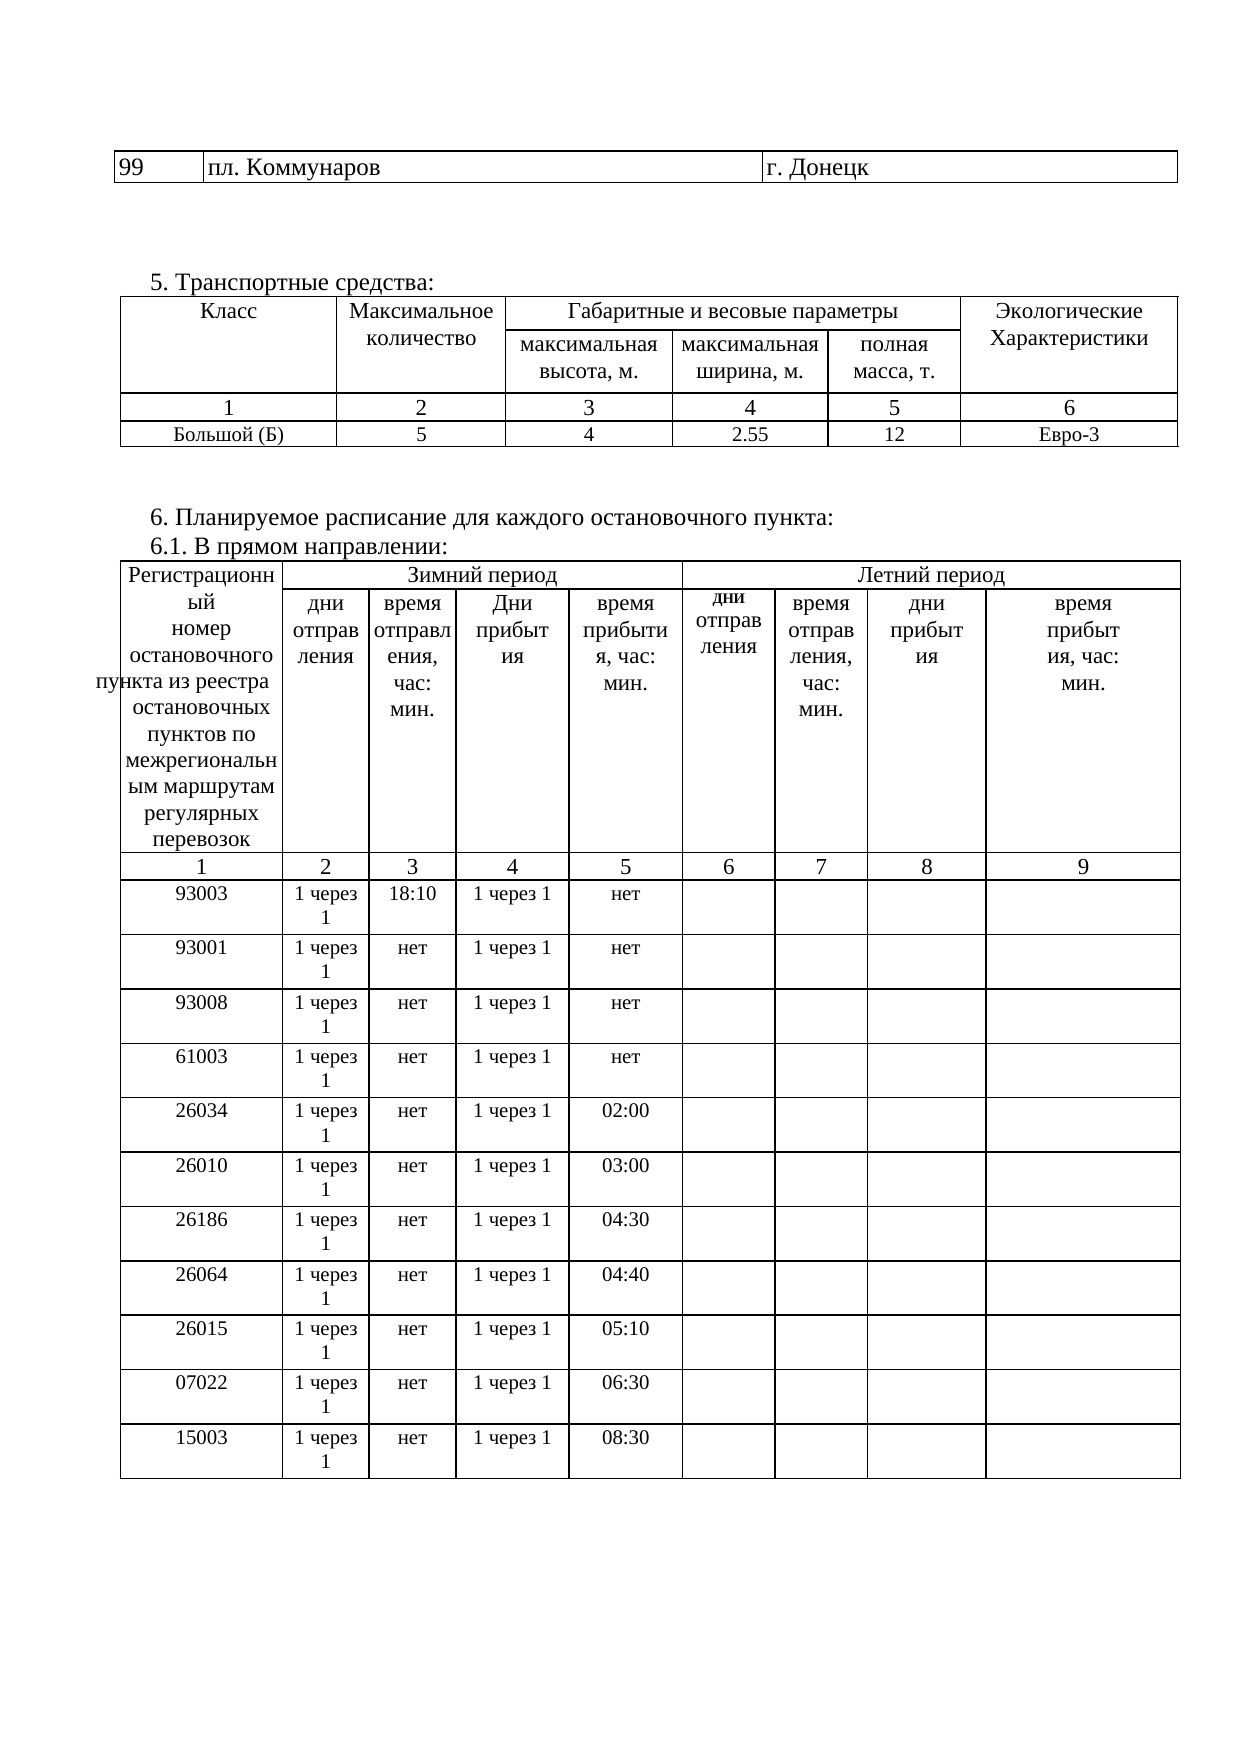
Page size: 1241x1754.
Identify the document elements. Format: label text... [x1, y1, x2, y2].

table_cell [776, 1316, 867, 1369]
table_cell 26015 [121, 1316, 282, 1369]
table_cell нет [370, 1370, 455, 1423]
table_cell [868, 1098, 985, 1151]
table_cell [987, 990, 1180, 1042]
table_cell полная масса, т. [829, 331, 960, 392]
table_cell [776, 1262, 867, 1314]
table_cell 1 [121, 853, 282, 879]
table_cell нет [370, 1262, 455, 1314]
table_cell Евро-3 [961, 422, 1177, 446]
table_cell 93001 [121, 935, 282, 988]
table_cell 1 [121, 394, 336, 420]
table_cell пл. Коммунаров [204, 152, 762, 181]
table_cell время отправ ления, час: мин. [776, 590, 867, 851]
table_cell 1 через 1 [457, 1262, 568, 1314]
table_cell 1 через 1 [457, 1044, 568, 1097]
table_cell 1 через 1 [457, 1098, 568, 1151]
table_cell [987, 1207, 1180, 1260]
table_cell [776, 1425, 867, 1477]
table_cell [683, 1425, 774, 1477]
table_cell [987, 1098, 1180, 1151]
table_cell время отправл ения, час: мин. [370, 590, 455, 851]
table_cell [987, 935, 1180, 988]
table_cell 2.55 [673, 422, 827, 446]
table_cell [776, 1207, 867, 1260]
table_cell время прибыти я, час: мин. [570, 590, 682, 851]
table_header Габаритные и весовые параметры [506, 297, 960, 329]
text 6.1. В прямом направлении: [150, 531, 1090, 560]
table_cell [776, 881, 867, 934]
table_cell 9 [987, 853, 1180, 879]
table_cell [868, 1044, 985, 1097]
table_cell 18:10 [370, 881, 455, 934]
table_cell время прибыт ия, час: мин. [987, 590, 1180, 851]
table_cell [776, 935, 867, 988]
table_cell 1 через 1 [283, 1370, 368, 1423]
table_cell 1 через 1 [283, 1044, 368, 1097]
table_cell 08:30 [570, 1425, 682, 1477]
table_cell нет [570, 881, 682, 934]
table_cell 1 через 1 [283, 1098, 368, 1151]
table_cell нет [570, 990, 682, 1042]
table_cell 3 [506, 394, 672, 420]
table_cell 1 через 1 [457, 1207, 568, 1260]
table_cell 1 через 1 [283, 1316, 368, 1369]
table_cell 1 через 1 [457, 1316, 568, 1369]
table_cell [776, 1044, 867, 1097]
table_cell нет [370, 935, 455, 988]
table_cell 1 через 1 [457, 990, 568, 1042]
table_cell 05:10 [570, 1316, 682, 1369]
table_cell [987, 1262, 1180, 1314]
table_cell 1 через 1 [283, 1262, 368, 1314]
table_cell нет [370, 990, 455, 1042]
table_cell 8 [868, 853, 985, 879]
table_header Зимний период [283, 562, 682, 588]
table_cell г. Донецк [763, 152, 1177, 181]
table_cell 6 [683, 853, 774, 879]
table_cell [987, 881, 1180, 934]
table_cell [683, 1098, 774, 1151]
table_cell 1 через 1 [283, 1153, 368, 1206]
table_cell [987, 1153, 1180, 1206]
table_cell [683, 1207, 774, 1260]
table_cell 1 через 1 [283, 1207, 368, 1260]
table_cell [987, 1425, 1180, 1477]
table_cell 04:40 [570, 1262, 682, 1314]
table_cell 4 [673, 394, 827, 420]
table_cell [683, 1044, 774, 1097]
table_cell 07022 [121, 1370, 282, 1423]
table_cell 26186 [121, 1207, 282, 1260]
table_cell 1 через 1 [457, 1425, 568, 1477]
table_cell [987, 1316, 1180, 1369]
table_cell 3 [370, 853, 455, 879]
table_cell Дни прибыт ия [457, 590, 568, 851]
table_header Максимальное количество [337, 297, 505, 392]
table_cell [868, 935, 985, 988]
table_cell нет [570, 1044, 682, 1097]
table_cell 6 [961, 394, 1177, 420]
table_cell максимальная ширина, м. [673, 331, 827, 392]
table_cell [683, 1153, 774, 1206]
table_cell нет [370, 1153, 455, 1206]
table_cell нет [370, 1098, 455, 1151]
table_cell максимальная высота, м. [506, 331, 672, 392]
table_cell нет [370, 1207, 455, 1260]
table_cell 15003 [121, 1425, 282, 1477]
table_cell 4 [506, 422, 672, 446]
table_cell нет [370, 1316, 455, 1369]
table_cell [868, 990, 985, 1042]
table_cell 5 [337, 422, 505, 446]
text 5. Транспортные средства: [150, 267, 1090, 296]
table_cell [776, 990, 867, 1042]
table_cell [776, 1370, 867, 1423]
table_cell [868, 1370, 985, 1423]
table_cell 93003 [121, 881, 282, 934]
table_cell 1 через 1 [283, 881, 368, 934]
table_cell 2 [337, 394, 505, 420]
table_cell 5 [570, 853, 682, 879]
table_cell нет [370, 1044, 455, 1097]
table_cell 1 через 1 [457, 881, 568, 934]
table_cell 06:30 [570, 1370, 682, 1423]
table_cell [683, 1262, 774, 1314]
table_cell [868, 881, 985, 934]
table_cell 2 [283, 853, 368, 879]
table_cell [987, 1044, 1180, 1097]
table_cell 02:00 [570, 1098, 682, 1151]
table_header Регистрационный номер остановочного пункта из реестра остановочных пунктов по межрегиональным маршрутам регулярных перевозок [121, 562, 282, 851]
table_cell 26034 [121, 1098, 282, 1151]
table_cell 1 через 1 [457, 1153, 568, 1206]
table_cell [776, 1098, 867, 1151]
table_cell [868, 1207, 985, 1260]
table_cell 03:00 [570, 1153, 682, 1206]
table_cell 5 [829, 394, 960, 420]
table_cell 1 через 1 [457, 1370, 568, 1423]
table_cell 12 [829, 422, 960, 446]
table_cell [683, 935, 774, 988]
table_cell 93008 [121, 990, 282, 1042]
table_header Класс [121, 297, 336, 392]
table_cell нет [370, 1425, 455, 1477]
table_cell [868, 1262, 985, 1314]
table_cell [868, 1153, 985, 1206]
table_cell Большой (Б) [121, 422, 336, 446]
table_cell [683, 1316, 774, 1369]
table_cell 04:30 [570, 1207, 682, 1260]
table_cell 61003 [121, 1044, 282, 1097]
table_cell 1 через 1 [283, 935, 368, 988]
table_cell [868, 1316, 985, 1369]
table_cell [683, 1370, 774, 1423]
table_cell 1 через 1 [457, 935, 568, 988]
table_header Летний период [683, 562, 1180, 588]
table_cell дни отправ ления [283, 590, 368, 851]
table_cell [868, 1425, 985, 1477]
table_cell [987, 1370, 1180, 1423]
table_cell 7 [776, 853, 867, 879]
table_cell 26064 [121, 1262, 282, 1314]
table_cell 1 через 1 [283, 1425, 368, 1477]
table_cell [776, 1153, 867, 1206]
text 6. Планируемое расписание для каждого остановочного пункта: [150, 502, 1090, 531]
table_cell [683, 990, 774, 1042]
table_cell [683, 881, 774, 934]
table_cell дни прибыт ия [868, 590, 985, 851]
table_header Экологические Характеристики [961, 297, 1177, 392]
table_cell нет [570, 935, 682, 988]
table_cell 1 через 1 [283, 990, 368, 1042]
table_cell ДНИ отправ ления [683, 590, 774, 851]
table_cell 4 [457, 853, 568, 879]
table_cell 26010 [121, 1153, 282, 1206]
table_cell 99 [115, 152, 203, 181]
